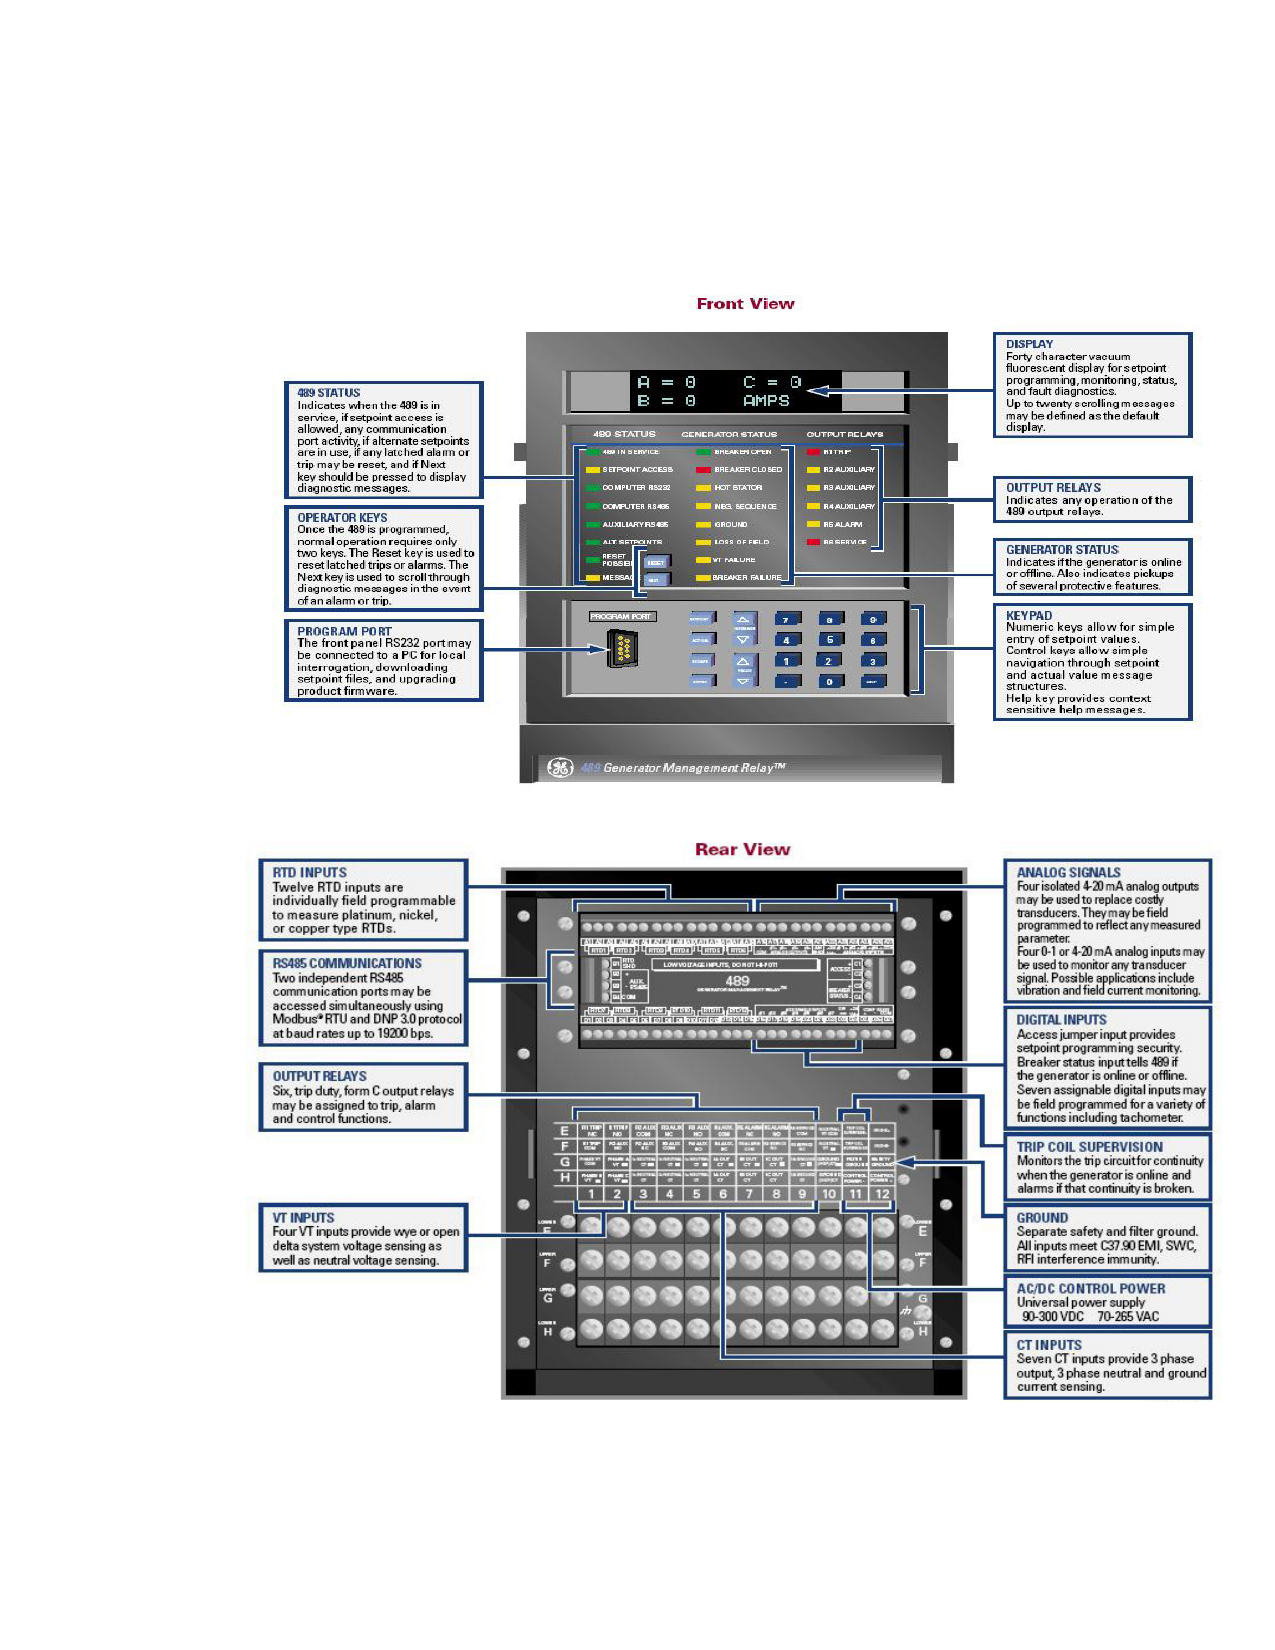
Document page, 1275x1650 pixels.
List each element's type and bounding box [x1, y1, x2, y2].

picture [225, 842, 1261, 1402]
picture [225, 281, 1221, 790]
